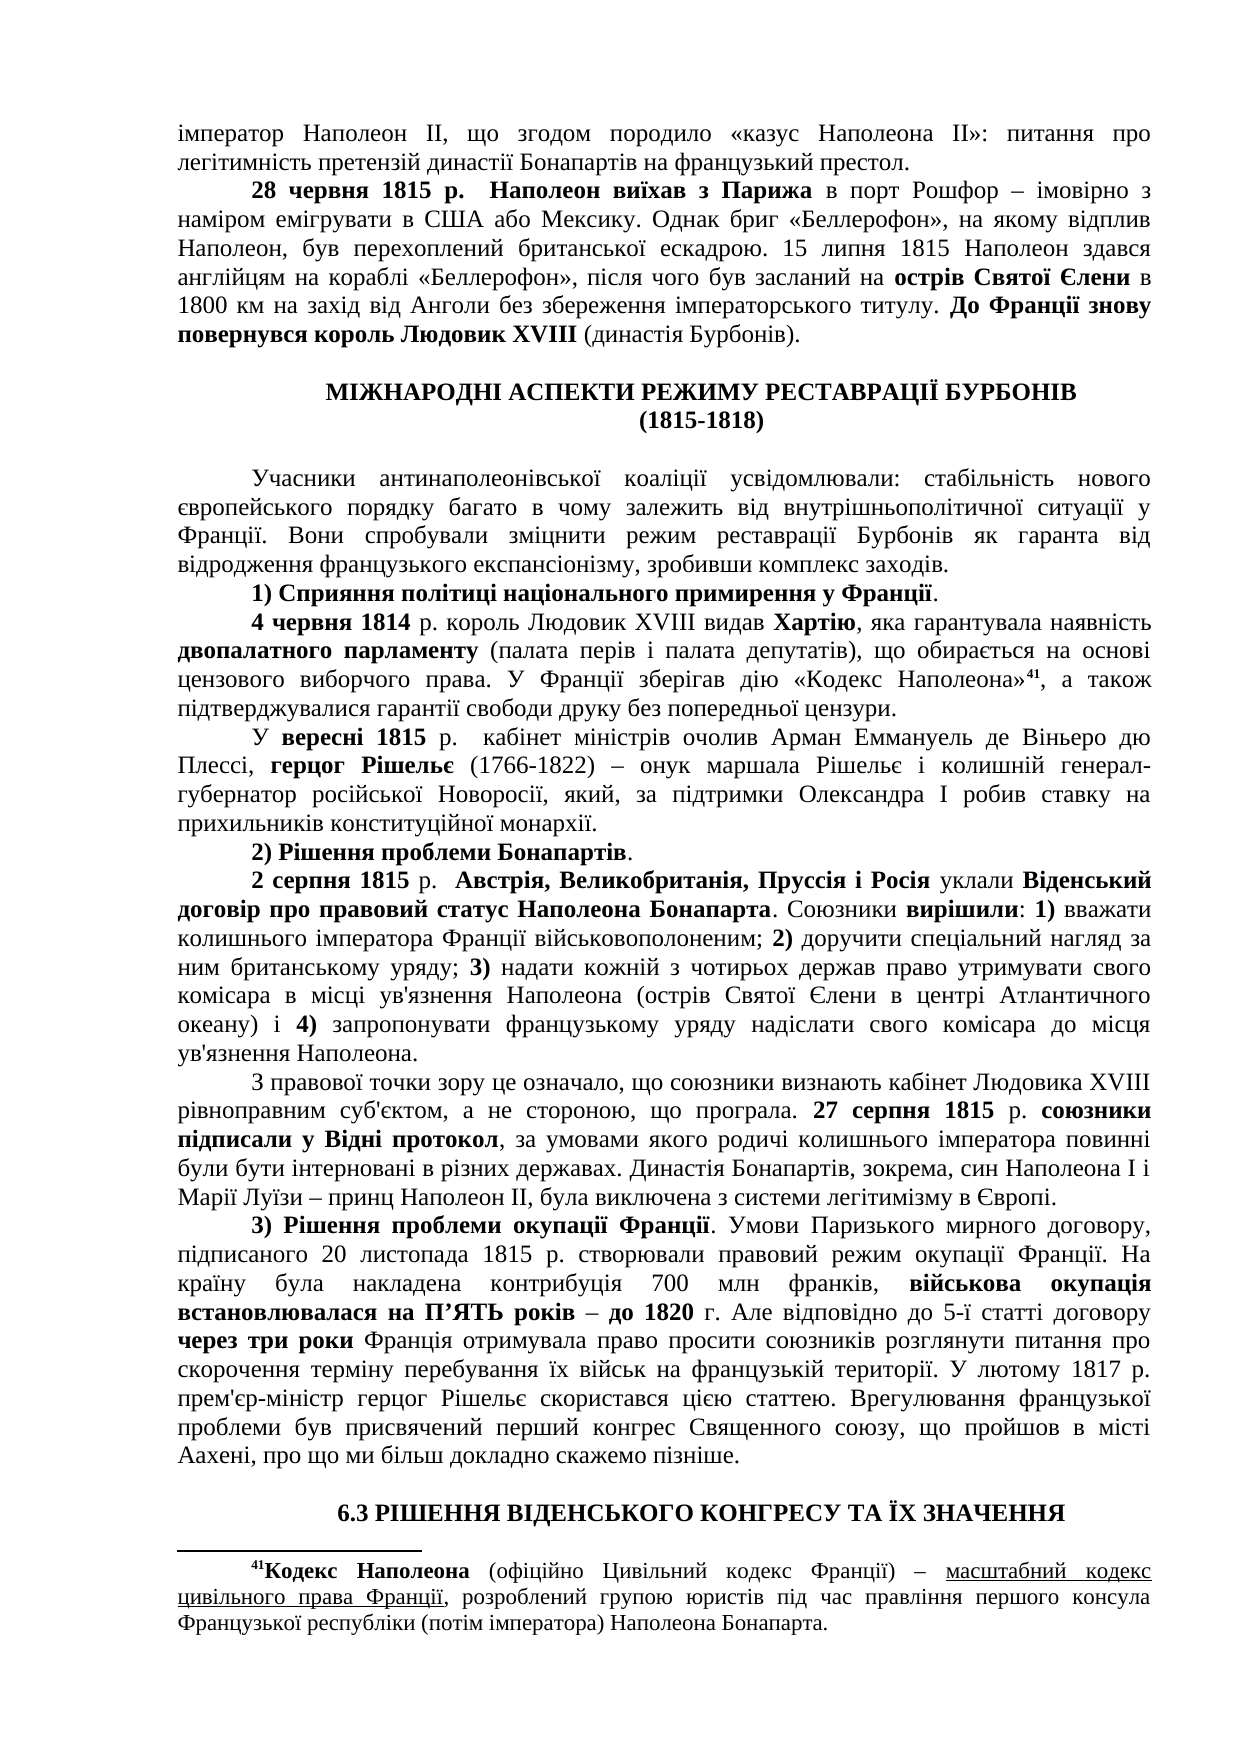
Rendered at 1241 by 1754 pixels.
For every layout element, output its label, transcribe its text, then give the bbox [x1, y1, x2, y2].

text 2 серпня 1815 р. Австрія, Великобританія, Пруссія і Росія уклали Віденський договір про правовий статус Наполеона Бонапарта. Союзники вирішили: 1) вважати колишнього імператора Франції військовополоненим; 2) доручити спеціальний нагляд за ним британському уряду; 3) надати кожній з чотирьох держав право утримувати свого комісара в місці ув'язнення Наполеона (острів Святої Єлени в центрі Атлантичного океану) і 4) запропонувати французькому уряду надіслати свого комісара до місця ув'язнення Наполеона. [177, 866, 1152, 1067]
text 4 червня 1814 р. король Людовик XVIII видав Хартію, яка гарантувала наявність двопалатного парламенту (палата перів і палата депутатів), що обирається на основі цензового виборчого права. У Франції зберігав дію «Кодекс Наполеона», а також підтверджувалися гарантії свободи друку без попередньої цензури. [177, 607, 1152, 722]
text 1) Сприяння політиці національного примирення у Франції. [177, 578, 1152, 607]
text У вересні 1815 р. кабінет міністрів очолив Арман Еммануель де Віньеро дю Плессі, герцог Рішельє (1766-1822) – онук маршала Рішельє і колишній генерал-губернатор російської Новоросії, який, за підтримки Олександра I робив ставку на прихильників конституційної монархії. [177, 722, 1152, 837]
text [177, 118, 1152, 176]
text МІЖНАРОДНІ АСПЕКТИ РЕЖИМУ РЕСТАВРАЦІЇ БУРБОНІВ [177, 377, 1152, 406]
text Учасники антинаполеонівської коаліції усвідомлювали: стабільність нового європейського порядку багато в чому залежить від внутрішньополітичної ситуації у Франції. Вони спробували зміцнити режим реставрації Бурбонів як гаранта від відродження французького експансіонізму, зробивши комплекс заходів. [177, 463, 1152, 578]
text (1815-1818) [177, 406, 1152, 434]
text 3) Рішення проблеми окупації Франції. Умови Паризького мирного договору, підписаного 20 листопада 1815 р. створювали правовий режим окупації Франції. На країну була накладена контрибуція 700 млн франків, військова окупація встановлювалася на П’ЯТЬ років – до 1820 г. Але відповідно до 5-ї статті договору через три роки Франція отримувала право просити союзників розглянути питання про скорочення терміну перебування їх військ на французькій території. У лютому 1817 р. прем'єр-міністр герцог Рішельє скористався цією статтею. Врегулювання французької проблеми був присвячений перший конгрес Священного союзу, що пройшов в місті Аахені, про що ми більш докладно скажемо пізніше. [177, 1211, 1152, 1469]
text 6.3 РІШЕННЯ ВІДЕНСЬКОГО КОНГРЕСУ ТА ЇХ ЗНАЧЕННЯ [177, 1498, 1152, 1527]
text 2) Рішення проблеми Бонапартів. [177, 837, 1152, 866]
text З правової точки зору це означало, що союзники визнають кабінет Людовика XVIII рівноправним суб'єктом, а не стороною, що програла. 27 серпня 1815 р. союзники підписали у Відні протокол, за умовами якого родичі колишнього імператора повинні були бути інтерновані в різних державах. Династія Бонапартів, зокрема, син Наполеона I і Марії Луїзи – принц Наполеон ІІ, була виключена з системи легітимізму в Європі. [177, 1067, 1152, 1211]
text 28 червня 1815 р. Наполеон виїхав з Парижа в порт Рошфор – імовірно з наміром емігрувати в США або Мексику. Однак бриг «Беллерофон», на якому відплив Наполеон, був перехоплений британської ескадрою. 15 липня 1815 Наполеон здався англійцям на кораблі «Беллерофон», після чого був засланий на острів Святої Єлени в 1800 км на захід від Анголи без збереження імператорського титулу. До Франції знову повернувся король Людовик XVIII (династія Бурбонів). [177, 176, 1152, 348]
